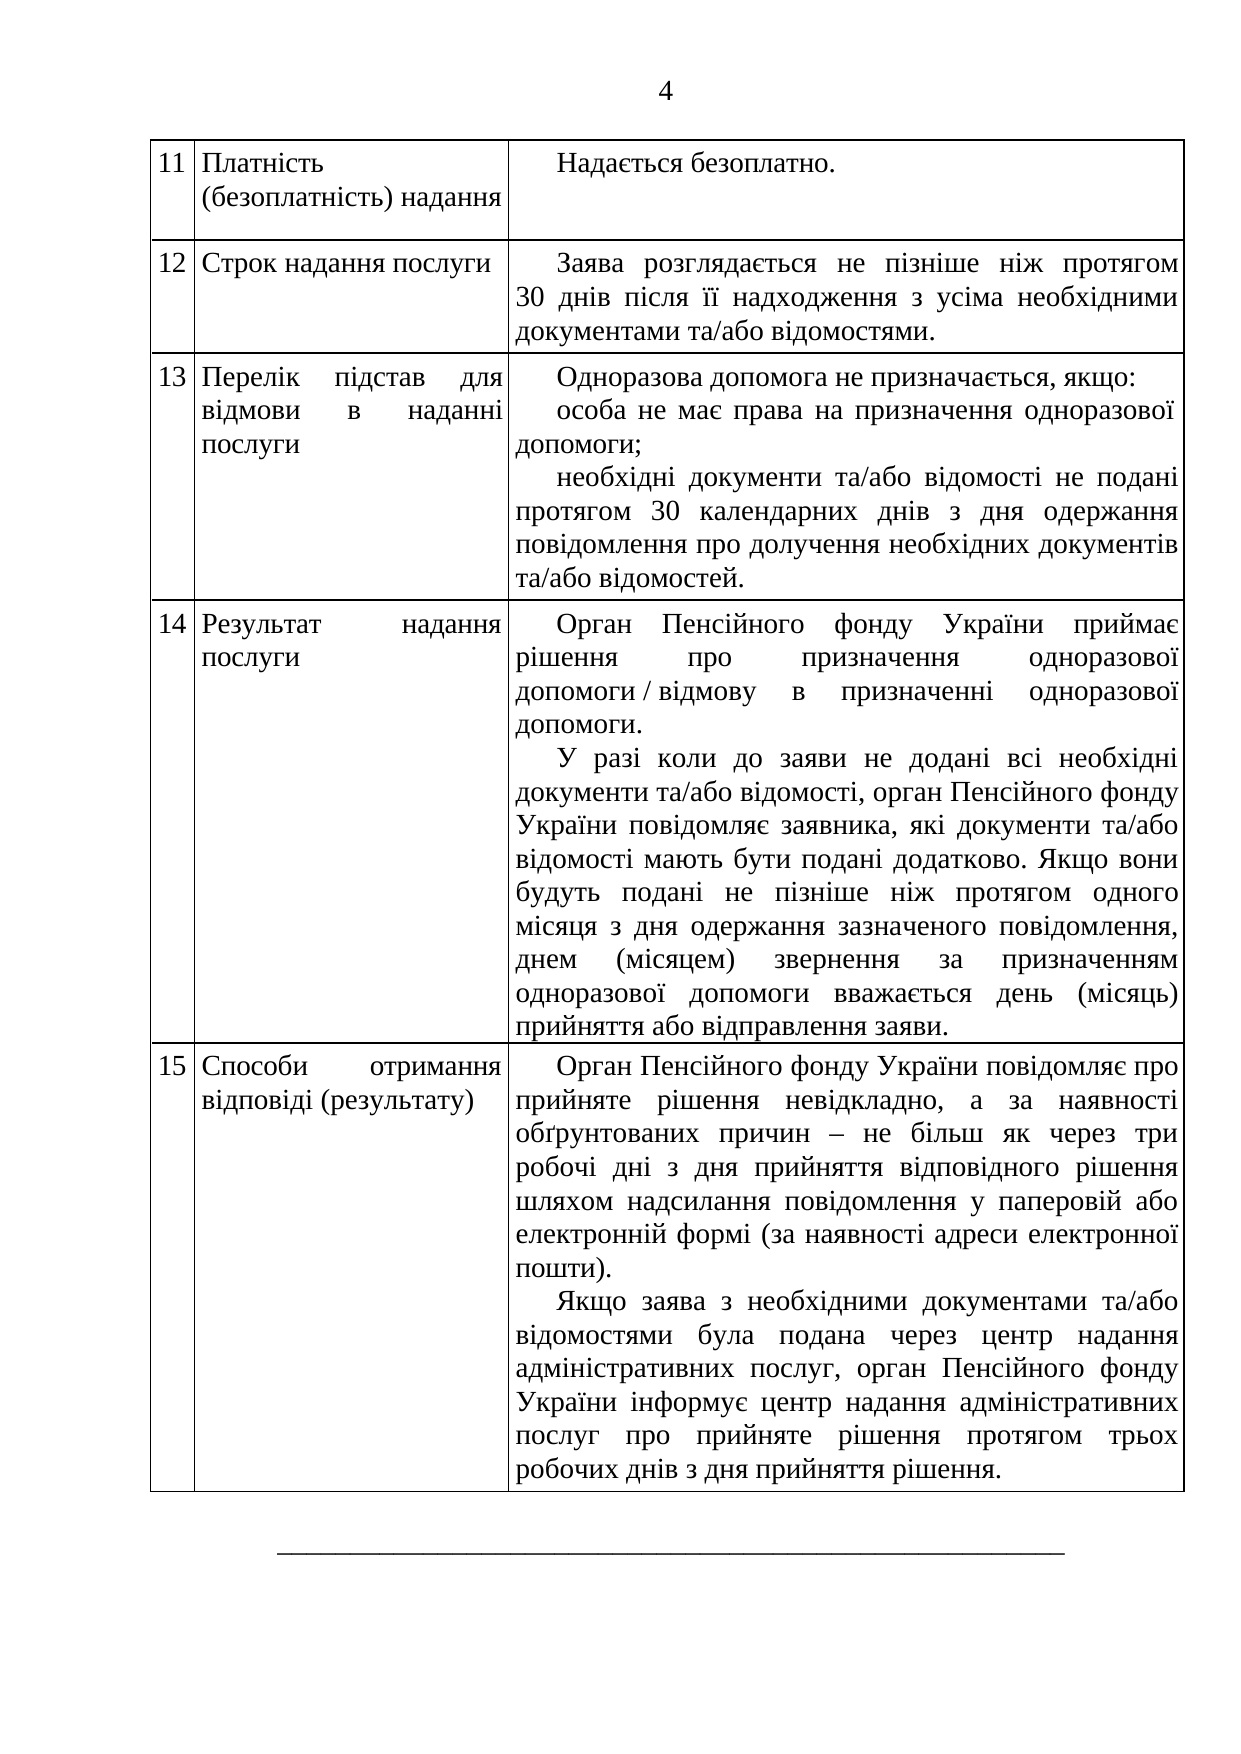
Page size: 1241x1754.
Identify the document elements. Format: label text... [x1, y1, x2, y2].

table_header Надається безоплатно. [509, 141, 1183, 239]
table_cell 14 [151, 600, 194, 1042]
table_header Платність (безоплатність) надання [195, 141, 508, 239]
table_cell Орган Пенсійного фонду України приймає рішення про призначення одноразової допомоги / відмову в призначенні одноразової допомоги. У разі коли до заяви не додані всі необхідні документи та/або відомості, орган Пенсійного фонду України повідомляє заявника, які документи та/або відомості мають бути подані додатково. Якщо вони будуть подані не пізніше ніж протягом одного місяця з дня одержання зазначеного повідомлення, днем (місяцем) звернення за призначенням одноразової допомоги вважається день (місяць) прийняття або відправлення заяви. [509, 601, 1183, 1042]
table_cell 12 [151, 240, 194, 352]
table_cell 15 [151, 1043, 194, 1491]
table_header 11 [151, 141, 194, 239]
table_cell Перелік підстав для відмови в наданні послуги [195, 354, 508, 599]
table_cell Результат надання послуги [195, 601, 508, 1042]
table_cell Одноразова допомога не призначається, якщо: особа не має права на призначення одноразової допомоги; необхідні документи та/або відомості не подані протягом 30 календарних днів з дня одержання повідомлення про долучення необхідних документів та/або відомостей. [509, 354, 1183, 599]
text ______________________________________________________ [150, 1524, 1192, 1558]
table_cell Строк надання послуги [195, 241, 508, 352]
table_cell Орган Пенсійного фонду України повідомляє про прийняте рішення невідкладно, а за наявності обґрунтованих причин – не більш як через три робочі дні з дня прийняття відповідного рішення шляхом надсилання повідомлення у паперовій або електронній формі (за наявності адреси електронної пошти). Якщо заява з необхідними документами та/або відомостями була подана через центр надання адміністративних послуг, орган Пенсійного фонду України інформує центр надання адміністративних послуг про прийняте рішення протягом трьох робочих днів з дня прийняття рішення. [509, 1044, 1183, 1491]
table_cell Заява розглядається не пізніше ніж протягом 30 днів після її надходження з усіма необхідними документами та/або відомостями. [509, 241, 1183, 352]
table_cell 13 [151, 353, 194, 599]
table_cell Способи отримання відповіді (результату) [195, 1044, 508, 1491]
